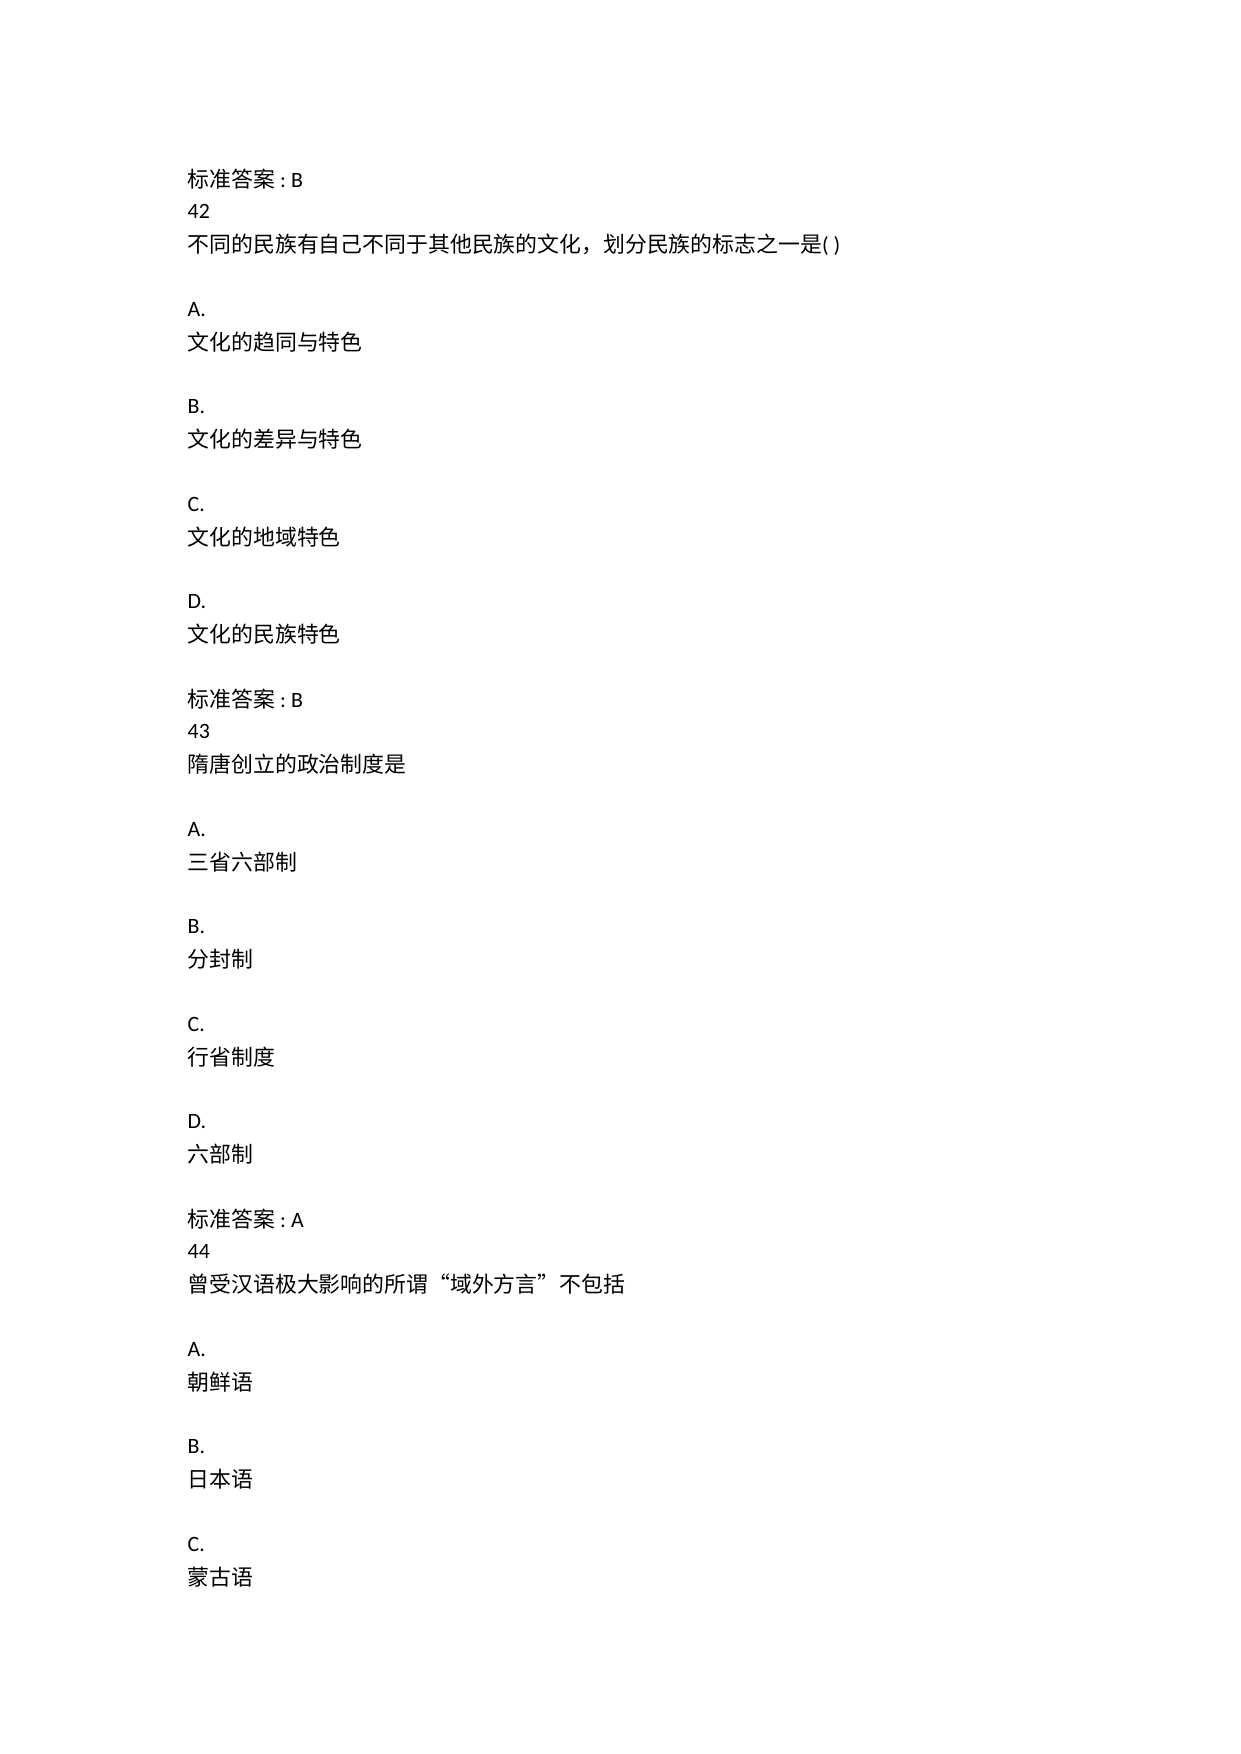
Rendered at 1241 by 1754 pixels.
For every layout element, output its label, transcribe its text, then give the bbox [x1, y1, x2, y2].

text 曾受汉语极大影响的所谓“域外方言”不包括 [187, 1267, 1053, 1299]
text C. [187, 1007, 1053, 1039]
text 43 [187, 714, 1053, 747]
text D. [187, 1104, 1053, 1137]
text 行省制度 [187, 1039, 1053, 1072]
text 文化的趋同与特色 [187, 324, 1053, 357]
text 不同的民族有自己不同于其他民族的文化，划分民族的标志之一是( ) [187, 227, 1053, 259]
text 标准答案 : A [187, 1202, 1053, 1234]
text A. [187, 1332, 1053, 1364]
text 三省六部制 [187, 844, 1053, 877]
text 六部制 [187, 1137, 1053, 1169]
text 隋唐创立的政治制度是 [187, 747, 1053, 779]
text 42 [187, 194, 1053, 227]
text 日本语 [187, 1462, 1053, 1494]
text B. [187, 389, 1053, 422]
text B. [187, 909, 1053, 942]
text 分封制 [187, 942, 1053, 974]
text 朝鲜语 [187, 1364, 1053, 1397]
text 蒙古语 [187, 1559, 1053, 1592]
text A. [187, 812, 1053, 844]
text D. [187, 584, 1053, 617]
text 文化的地域特色 [187, 519, 1053, 552]
text 44 [187, 1234, 1053, 1267]
text A. [187, 292, 1053, 324]
text 标准答案 : B [187, 682, 1053, 714]
text C. [187, 487, 1053, 519]
text 文化的民族特色 [187, 617, 1053, 649]
text 标准答案 : B [187, 162, 1053, 194]
text 文化的差异与特色 [187, 422, 1053, 454]
text B. [187, 1429, 1053, 1462]
text C. [187, 1527, 1053, 1559]
